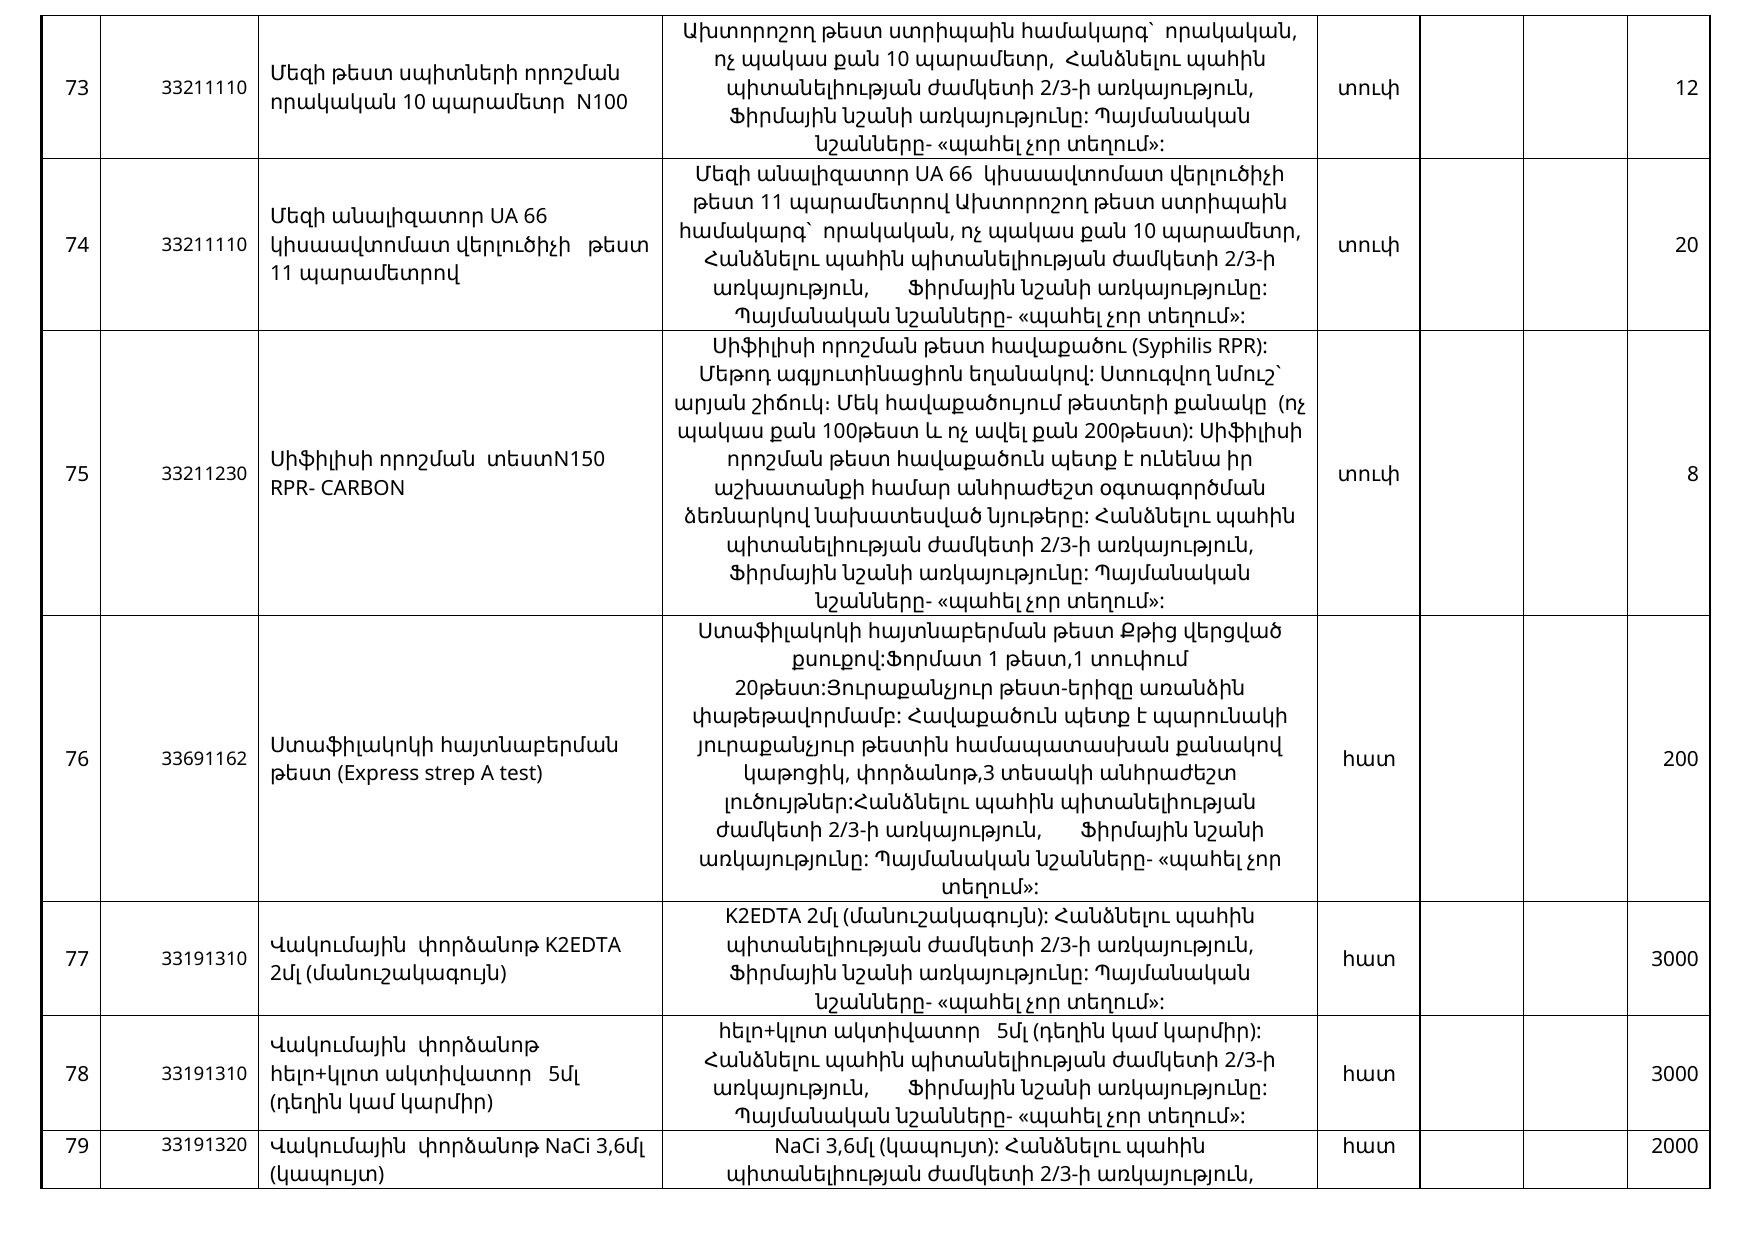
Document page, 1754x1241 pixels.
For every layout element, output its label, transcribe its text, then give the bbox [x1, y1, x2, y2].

table_cell Ստաֆիլակոկի հայտնաբերման թեստ Քթից վերցված քսուքով:Ֆորմատ 1 թեստ,1 տուփում 20թեստ:Յուրաքանչյուր թեստ-երիզը առանձին փաթեթավորմամբ: Հավաքածուն պետք է պարունակի յուրաքանչյուր թեստին համապատասխան քանակով կաթոցիկ, փորձանոթ,3 տեսակի անհրաժեշտ լուծույթներ:Հանձնելու պահին պիտանելիության ժամկետի 2/3-ի առկայություն, Ֆիրմային նշանի առկայությունը: Պայմանական նշանները- «պահել չոր տեղում»: [663, 616, 1317, 901]
table_cell [1524, 16, 1627, 158]
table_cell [259, 1131, 662, 1188]
table_cell Ստաֆիլակոկի հայտնաբերման թեստ (Express strep A test) [259, 616, 662, 901]
table_cell [1524, 331, 1627, 615]
table_cell Սիֆիլիսի որոշման տեստN150 RPR- CARBON [259, 331, 662, 615]
table_cell Վակումային փորձանոթ հելո+կլոտ ակտիվատոր 5մլ (դեղին կամ կարմիր) [259, 1016, 662, 1130]
table_cell 33211230 [101, 331, 258, 615]
table_cell 3000 [1628, 902, 1709, 1015]
table_cell [1524, 1131, 1627, 1188]
table_cell [1524, 1016, 1627, 1130]
table_cell [1421, 1131, 1523, 1188]
table_cell Սիֆիլիսի որոշման թեստ հավաքածու (Syphilis RPR): Մեթոդ ագլյուտինացիոն եղանակով: Ստուգվող նմուշ` արյան շիճուկ։ Մեկ հավաքածույում թեստերի քանակը (ոչ պակաս քան 100թեստ և ոչ ավել քան 200թեստ): Սիֆիլիսի որոշման թեստ հավաքածուն պետք է ունենա իր աշխատանքի համար անհրաժեշտ օգտագործման ձեռնարկով նախատեսված նյութերը: Հանձնելու պահին պիտանելիության ժամկետի 2/3-ի առկայություն, Ֆիրմային նշանի առկայությունը: Պայմանական նշանները- «պահել չոր տեղում»: [663, 331, 1317, 615]
table_cell տուփ [1318, 331, 1419, 615]
table_cell տուփ [1318, 16, 1419, 158]
table_cell [1421, 616, 1523, 901]
table_cell հատ [1318, 1131, 1419, 1188]
table_cell 79 [43, 1131, 100, 1188]
table_cell 20 [1628, 159, 1709, 330]
table_cell 73 [43, 16, 100, 158]
table_cell 33211110 [101, 16, 258, 158]
table_cell Մեզի անալիզատոր UA 66 կիսաավտոմատ վերլուծիչի թեստ 11 պարամետրով Ախտորոշող թեստ ստրիպաին համակարգ` որակական, ոչ պակաս քան 10 պարամետր, Հանձնելու պահին պիտանելիության ժամկետի 2/3-ի առկայություն, Ֆիրմային նշանի առկայությունը: Պայմանական նշանները- «պահել չոր տեղում»: [663, 159, 1317, 330]
table_cell 33191320 [101, 1131, 258, 1188]
table_cell 74 [43, 159, 100, 330]
table_cell [1421, 331, 1523, 615]
table_cell հատ [1318, 902, 1419, 1015]
table_cell հելո+կլոտ ակտիվատոր 5մլ (դեղին կամ կարմիր): Հանձնելու պահին պիտանելիության ժամկետի 2/3-ի առկայություն, Ֆիրմային նշանի առկայությունը: Պայմանական նշանները- «պահել չոր տեղում»: [663, 1016, 1317, 1130]
table_cell [1524, 616, 1627, 901]
table_cell 33211110 [101, 159, 258, 330]
table_cell [1421, 16, 1523, 158]
table_cell [1524, 159, 1627, 330]
table_cell 33191310 [101, 1016, 258, 1130]
table_cell Ախտորոշող թեստ ստրիպաին համակարգ` որակական, ոչ պակաս քան 10 պարամետր, Հանձնելու պահին պիտանելիության ժամկետի 2/3-ի առկայություն, Ֆիրմային նշանի առկայությունը: Պայմանական նշանները- «պահել չոր տեղում»: [663, 16, 1317, 158]
table_cell հատ [1318, 616, 1419, 901]
table_cell 77 [43, 902, 100, 1015]
table_cell 200 [1628, 616, 1709, 901]
table_cell [1421, 1016, 1523, 1130]
table_cell Մեզի թեստ սպիտների որոշման որակական 10 պարամետր N100 [259, 16, 662, 158]
table_cell [1421, 159, 1523, 330]
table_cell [663, 1131, 1317, 1188]
table_cell 78 [43, 1016, 100, 1130]
table_cell հատ [1318, 1016, 1419, 1130]
table_cell տուփ [1318, 159, 1419, 330]
table_cell Վակումային փորձանոթ K2EDTA 2մլ (մանուշակագույն) [259, 902, 662, 1015]
table_cell 75 [43, 331, 100, 615]
table_cell [1421, 902, 1523, 1015]
table_cell 2000 [1628, 1131, 1709, 1188]
table_cell 33191310 [101, 902, 258, 1015]
table_cell 12 [1628, 16, 1709, 158]
table_cell 8 [1628, 331, 1709, 615]
table_cell 33691162 [101, 616, 258, 901]
table_cell [1524, 902, 1627, 1015]
table_cell 3000 [1628, 1016, 1709, 1130]
table_cell 76 [43, 616, 100, 901]
table_cell Մեզի անալիզատոր UA 66 կիսաավտոմատ վերլուծիչի թեստ 11 պարամետրով [259, 159, 662, 330]
table_cell K2EDTA 2մլ (մանուշակագույն): Հանձնելու պահին պիտանելիության ժամկետի 2/3-ի առկայություն, Ֆիրմային նշանի առկայությունը: Պայմանական նշանները- «պահել չոր տեղում»: [663, 902, 1317, 1015]
